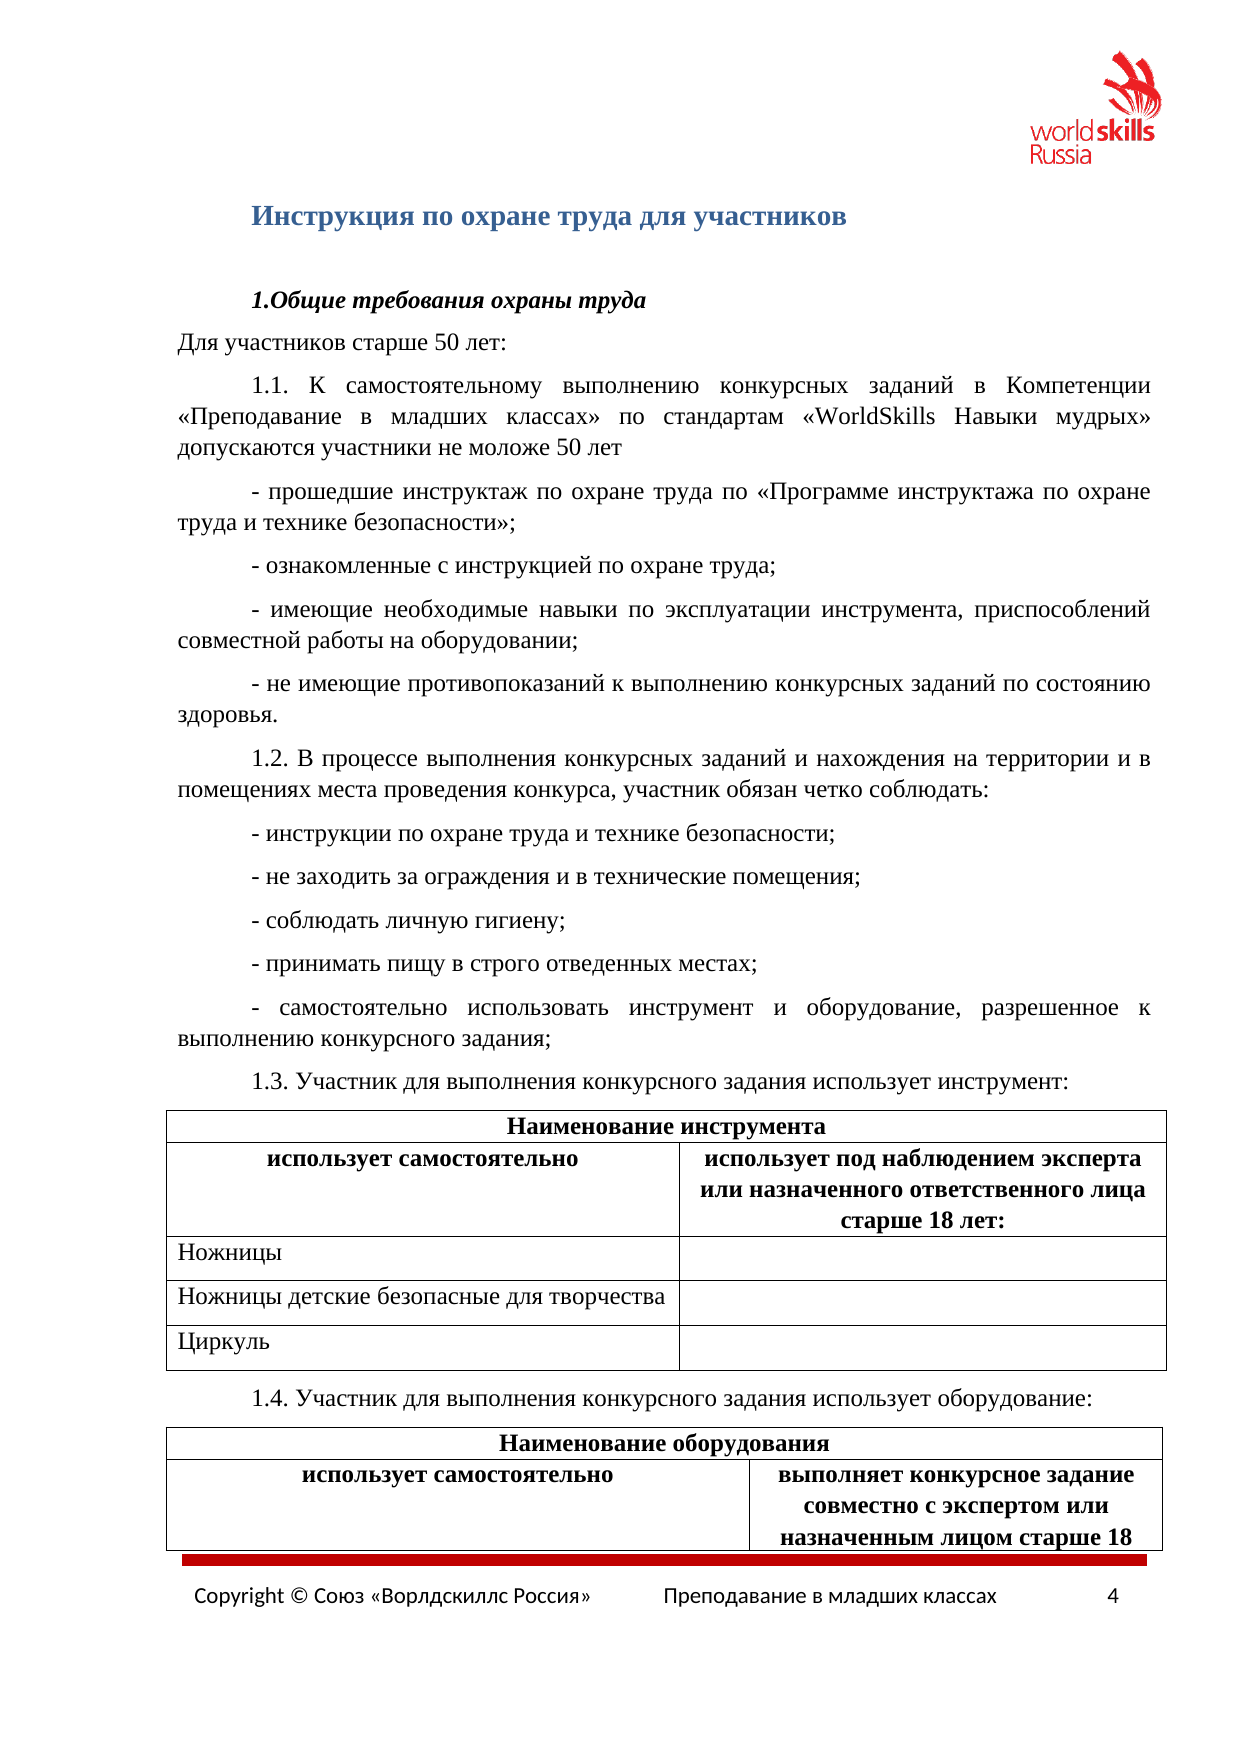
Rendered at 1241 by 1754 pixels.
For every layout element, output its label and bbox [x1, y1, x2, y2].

picture [1030, 50, 1187, 164]
